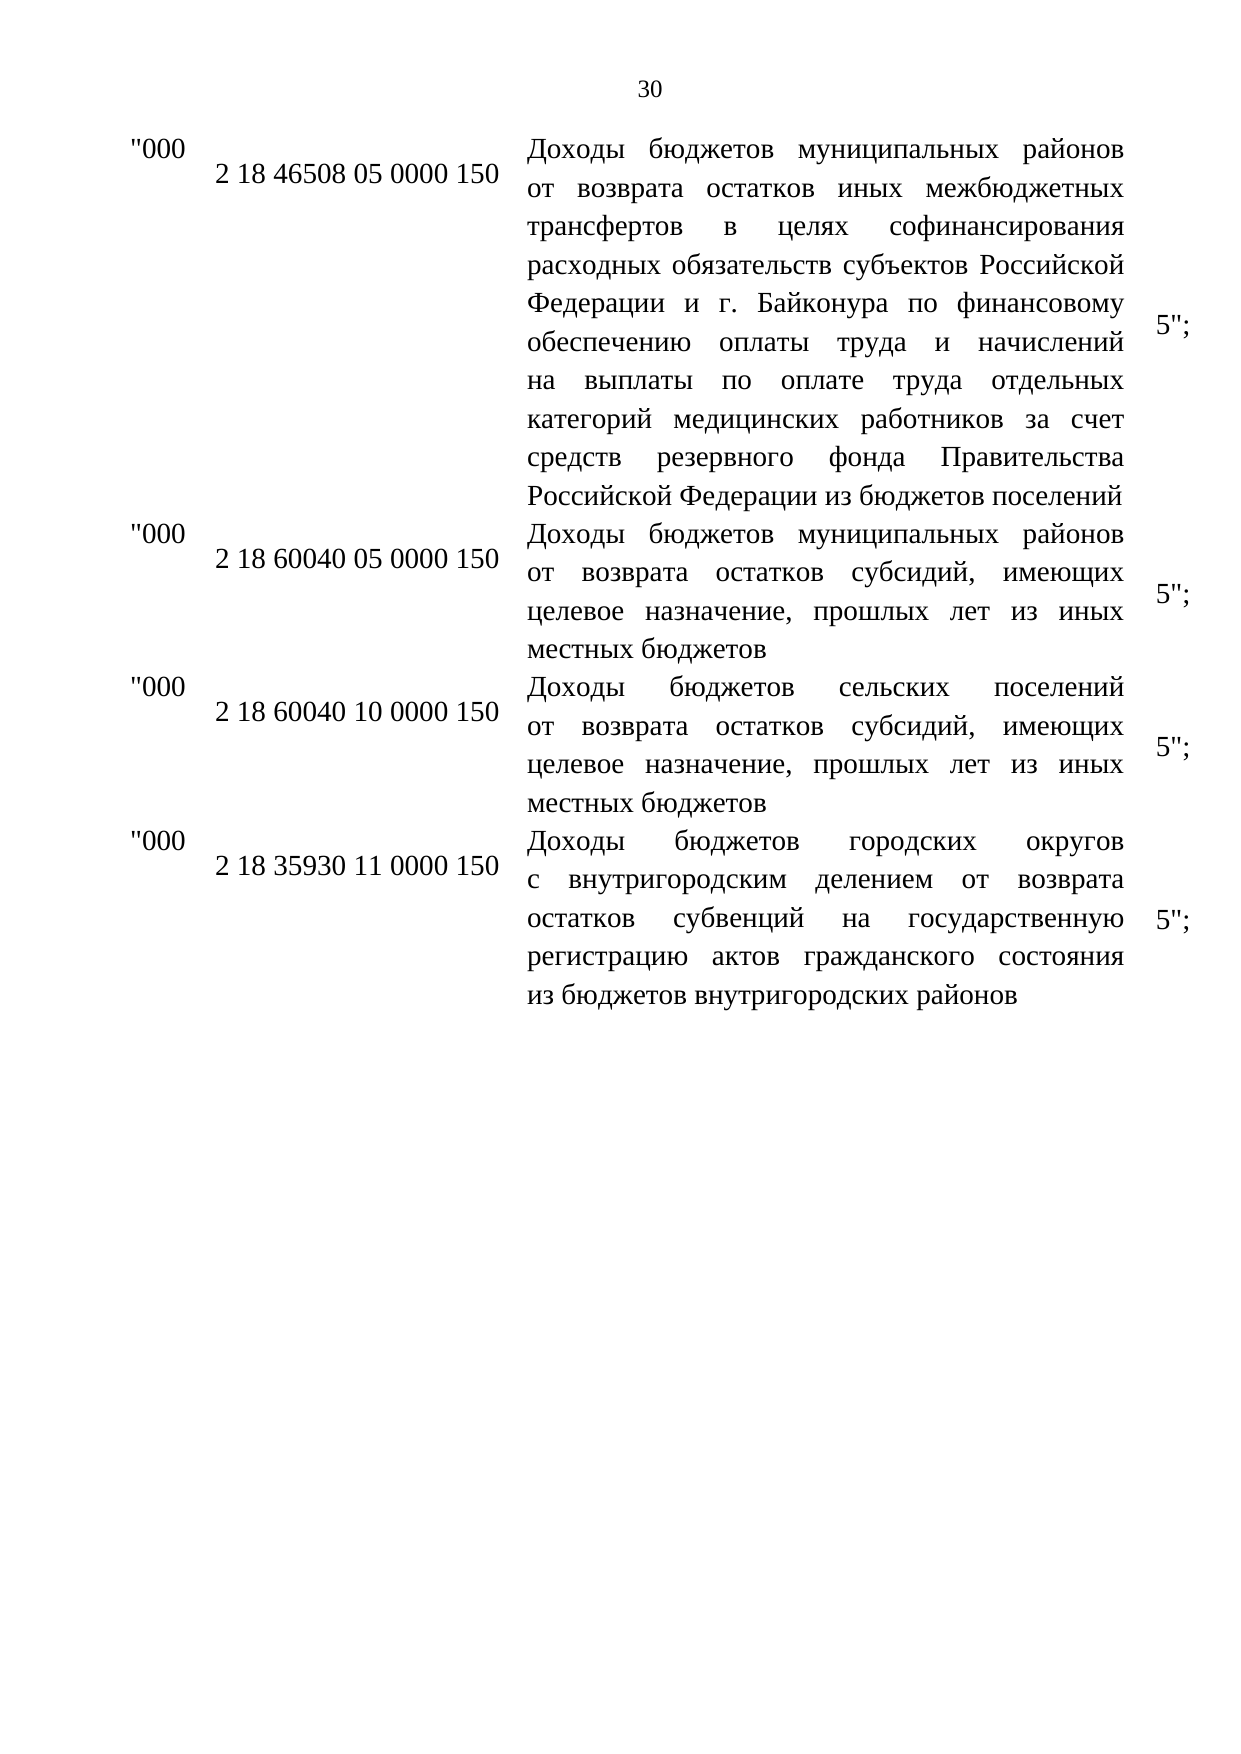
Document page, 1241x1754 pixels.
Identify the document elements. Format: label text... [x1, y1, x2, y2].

table_cell Доходы бюджетов муниципальных районов от возврата остатков иных межбюджетных трансфертов в целях софинансирования расходных обязательств субъектов Российской Федерации и г. Байконура по финансовому обеспечению оплаты труда и начислений на выплаты по оплате труда отдельных категорий медицинских работников за счет средств резервного фонда Правительства Российской Федерации из бюджетов поселений [516, 131, 1136, 516]
table_cell 5"; [1136, 516, 1210, 669]
table_cell Доходы бюджетов муниципальных районов от возврата остатков субсидий, имеющих целевое назначение, прошлых лет из иных местных бюджетов [516, 516, 1136, 669]
table_cell 2 18 60040 10 0000 150 [199, 669, 516, 823]
table_cell 2 18 46508 05 0000 150 [199, 131, 516, 516]
table_cell "000 [117, 823, 198, 1015]
table_cell Доходы бюджетов сельских поселений от возврата остатков субсидий, имеющих целевое назначение, прошлых лет из иных местных бюджетов [516, 669, 1136, 823]
table_cell Доходы бюджетов городских округов с внутригородским делением от возврата остатков субвенций на государственную регистрацию актов гражданского состояния из бюджетов внутригородских районов [516, 823, 1136, 1015]
table_cell "000 [117, 669, 198, 823]
table_cell 5"; [1136, 131, 1210, 516]
table_cell 2 18 60040 05 0000 150 [199, 516, 516, 669]
table_cell "000 [117, 516, 198, 669]
table_cell 5"; [1136, 823, 1210, 1015]
table_cell 2 18 35930 11 0000 150 [199, 823, 516, 1015]
table_cell "000 [117, 131, 198, 516]
table_cell 5"; [1136, 669, 1210, 823]
